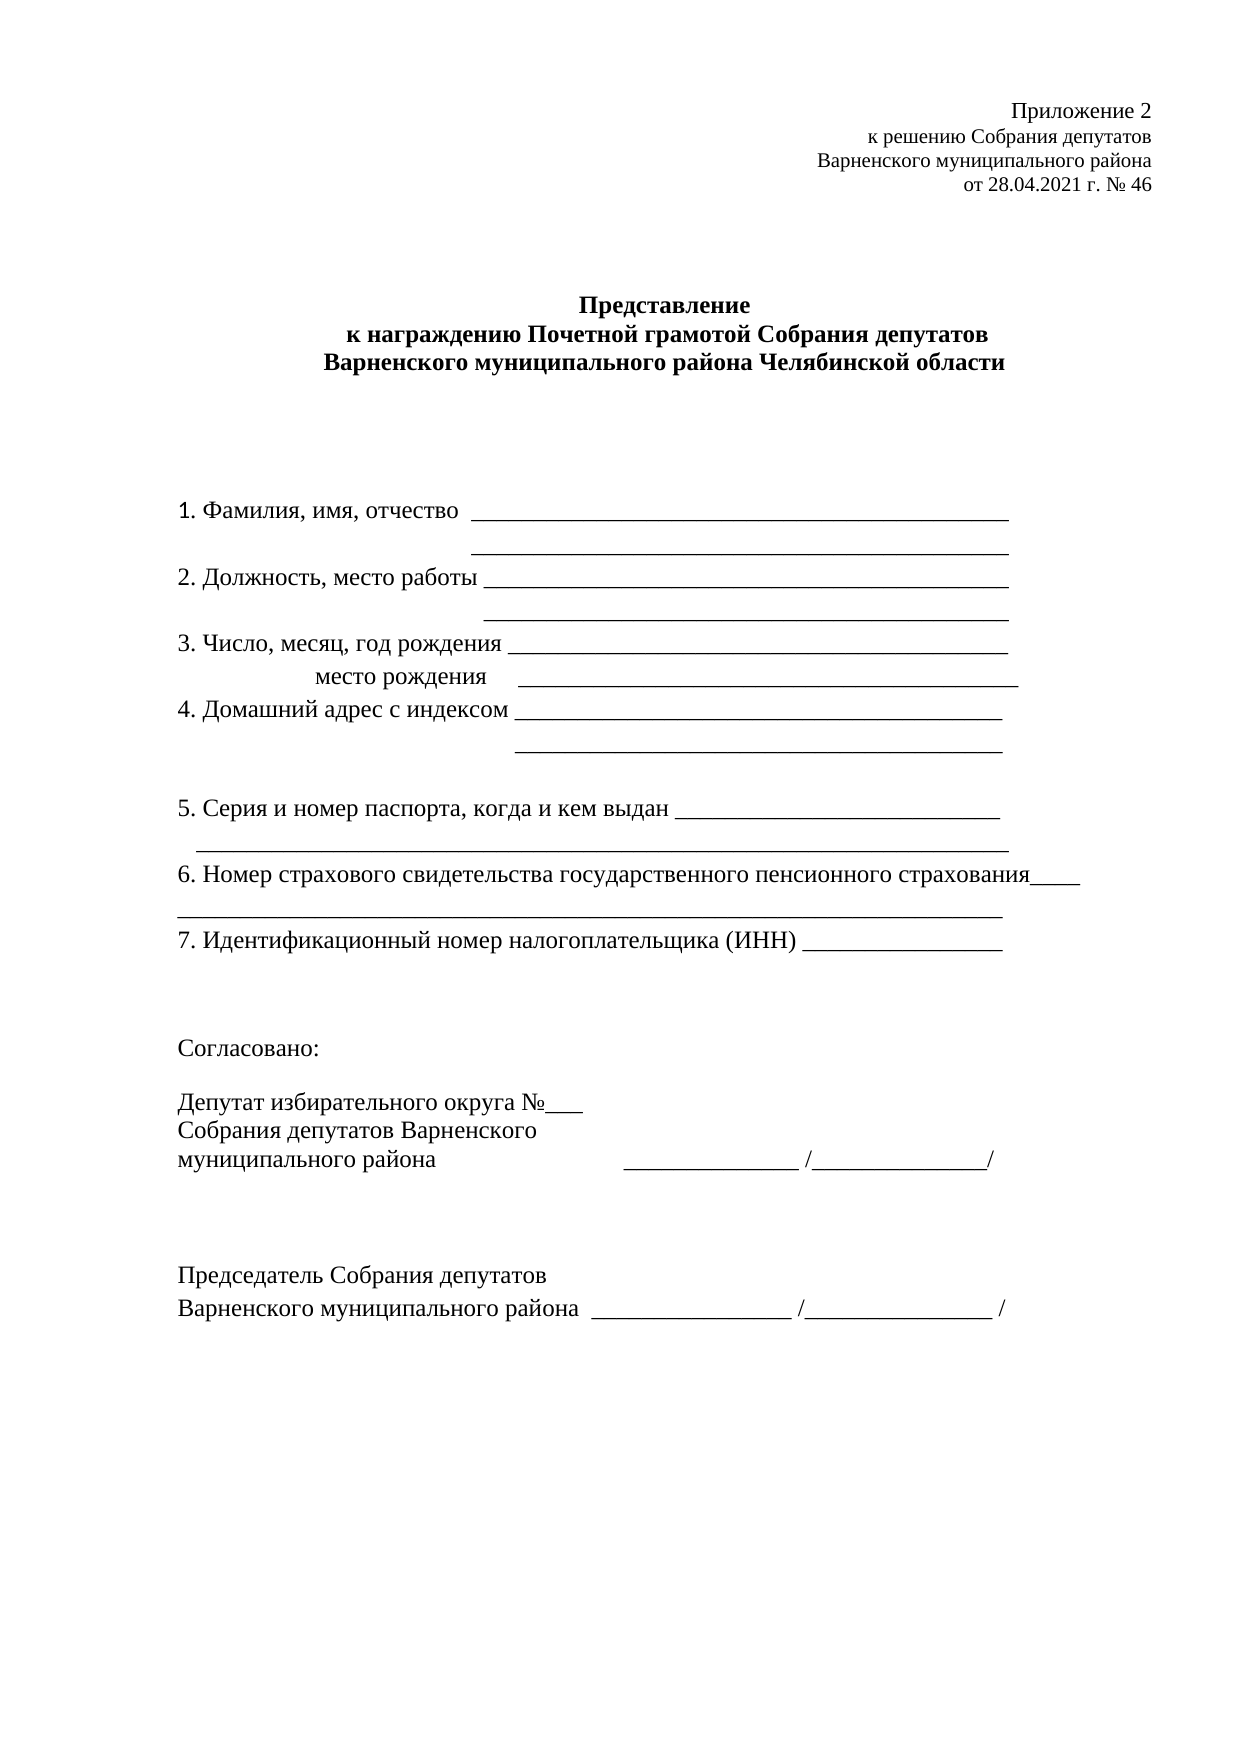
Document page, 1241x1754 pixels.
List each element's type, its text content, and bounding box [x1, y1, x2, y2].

text _________________________________________________________________ [177, 826, 1152, 855]
text 6. Номер страхового свидетельства государственного пенсионного страхования____ [177, 859, 1152, 888]
text __________________________________________________________________ [177, 892, 1152, 921]
text к решению Собрания депутатов [177, 124, 1152, 148]
text Варненского муниципального района ________________ /_______________ / [177, 1293, 1152, 1321]
text 2. Должность, место работы __________________________________________ [177, 562, 1152, 591]
text Депутат избирательного округа №___ [177, 1087, 1152, 1115]
text 4. Домашний адрес с индексом _______________________________________ [177, 694, 1152, 723]
text 1. Фамилия, имя, отчество ___________________________________________ [177, 494, 1152, 524]
text ___________________________________________ [177, 529, 1152, 557]
text муниципального района ______________ /______________/ [177, 1144, 1152, 1173]
text Собрания депутатов Варненского [177, 1115, 1152, 1144]
text Приложение 2 [177, 97, 1152, 124]
text 3. Число, месяц, год рождения ________________________________________ [177, 628, 1152, 657]
text 5. Серия и номер паспорта, когда и кем выдан __________________________ [177, 793, 1152, 822]
text Варненского муниципального района Челябинской области [177, 347, 1152, 376]
text Согласовано: [177, 1033, 1152, 1061]
text 7. Идентификационный номер налогоплательщика (ИНН) ________________ [177, 925, 1152, 954]
text от 28.04.2021 г. № 46 [177, 172, 1152, 196]
text Председатель Собрания депутатов [177, 1260, 1152, 1288]
text __________________________________________ [177, 595, 1152, 623]
text к награждению Почетной грамотой Собрания депутатов [177, 319, 1152, 347]
text Варненского муниципального района [177, 148, 1152, 172]
text Представление [177, 290, 1152, 319]
text _______________________________________ [177, 727, 1152, 756]
text место рождения ________________________________________ [177, 661, 1152, 689]
